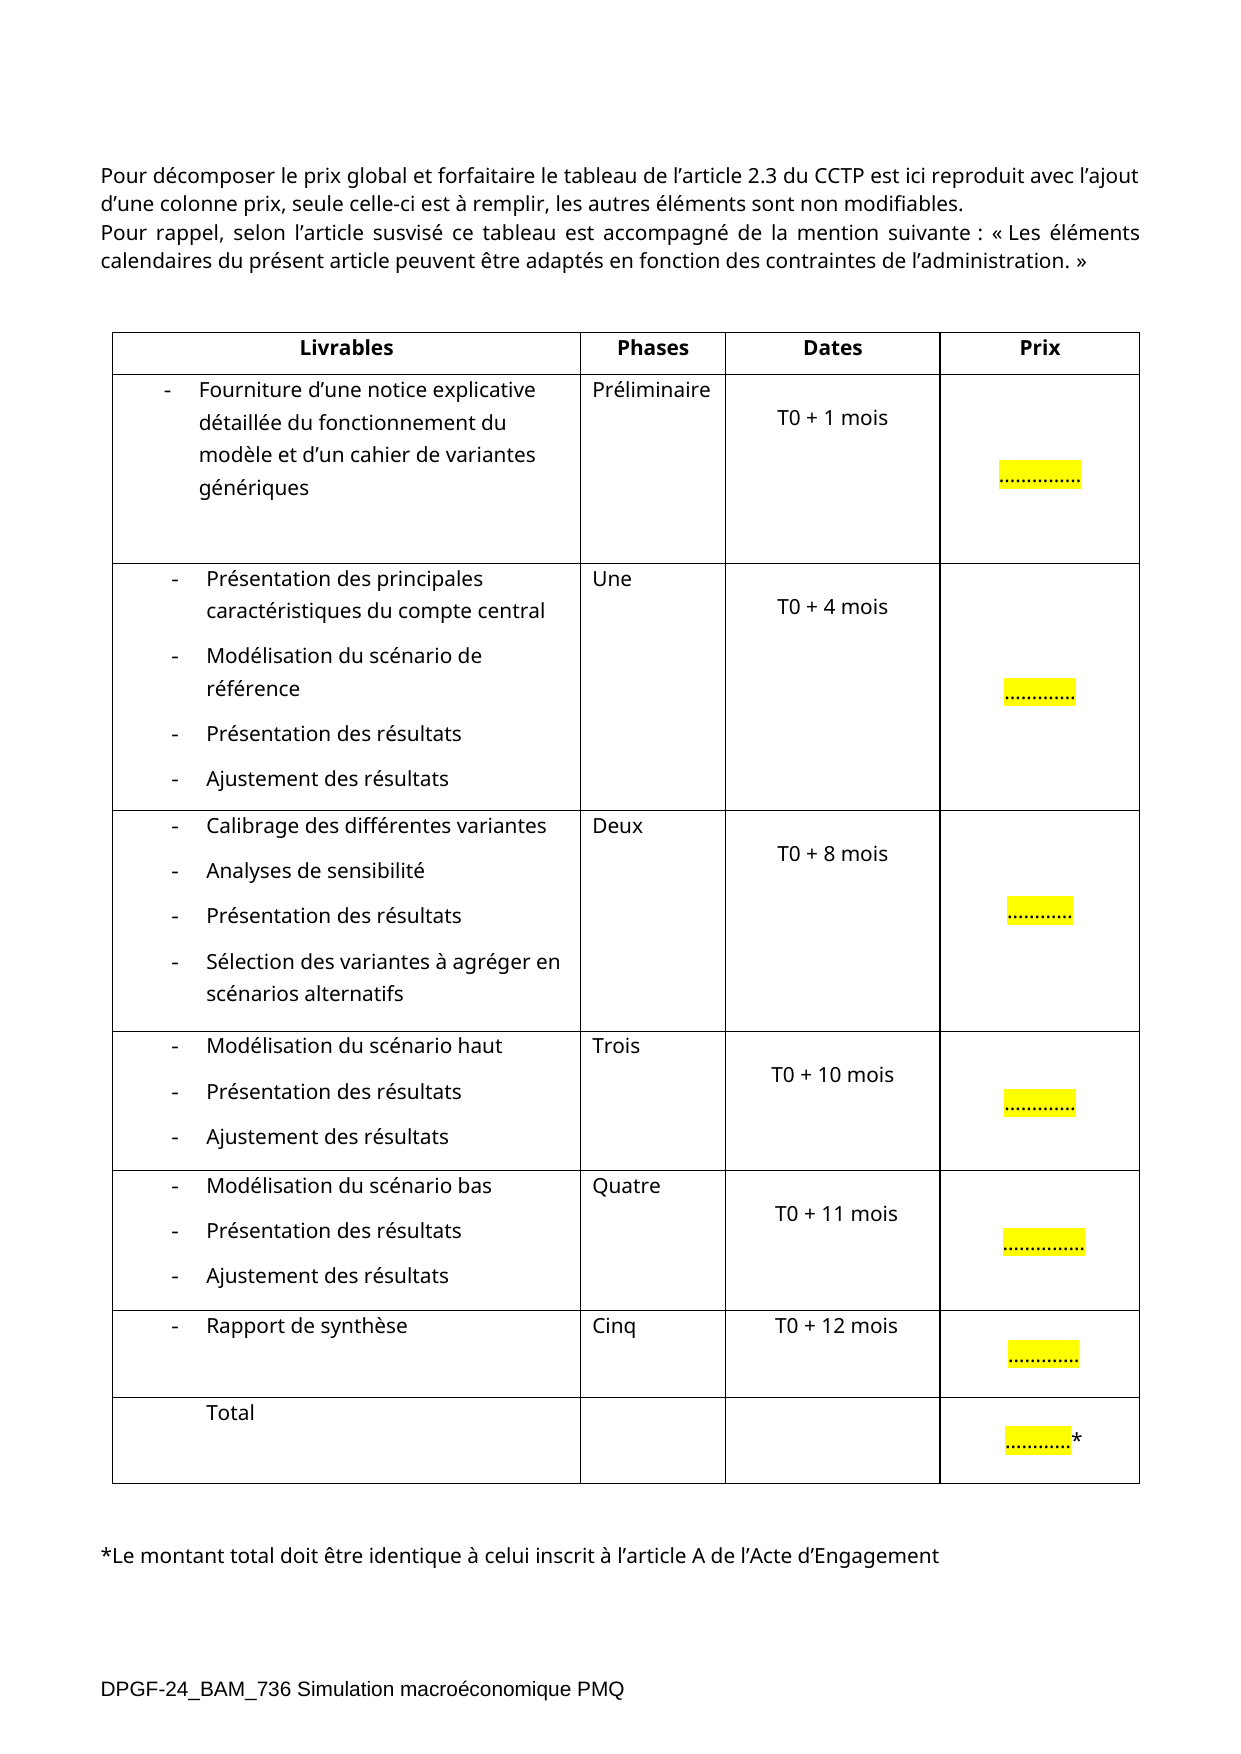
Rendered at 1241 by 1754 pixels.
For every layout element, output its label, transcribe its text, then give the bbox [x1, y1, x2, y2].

text *Le montant total doit être identique à celui inscrit à l’article A de l’Acte d’Engagement [100, 1541, 1140, 1569]
table_header Dates [726, 333, 939, 374]
table_cell [726, 1398, 939, 1483]
table_cell T0 + 1 mois [726, 375, 939, 563]
table_cell Préliminaire [581, 375, 725, 563]
table_cell …………… [941, 1171, 1139, 1310]
table_cell Cinq [581, 1311, 725, 1397]
table_header Prix [941, 333, 1139, 374]
table_cell …………* [941, 1398, 1139, 1483]
table_cell T0 + 8 mois [726, 811, 939, 1031]
table_cell …………. [941, 564, 1139, 810]
table_cell Rapport de synthèse [113, 1311, 580, 1397]
table_cell …………. [941, 1311, 1139, 1397]
table_cell Fourniture d’une notice explicative détaillée du fonctionnement du modèle et d’un cahier de variantes génériques [113, 375, 580, 563]
table_cell T0 + 4 mois [726, 564, 939, 810]
text Pour rappel, selon l’article susvisé ce tableau est accompagné de la mention suivante : « Les éléments calendaires du présent article peuvent être adaptés en fonction des contraintes de l’administration. » [100, 218, 1140, 275]
text Pour décomposer le prix global et forfaitaire le tableau de l’article 2.3 du CCTP est ici reproduit avec l’ajout d’une colonne prix, seule celle-ci est à remplir, les autres éléments sont non modifiables. [100, 161, 1140, 218]
table_header Phases [581, 333, 725, 374]
table_cell Modélisation du scénario haut Présentation des résultats Ajustement des résultats [113, 1032, 580, 1170]
table_cell …………… [941, 375, 1139, 563]
table_cell Deux [581, 811, 725, 1031]
table_cell …………. [941, 1032, 1139, 1170]
table_cell Calibrage des différentes variantes Analyses de sensibilité Présentation des résultats Sélection des variantes à agréger en scénarios alternatifs [113, 811, 580, 1031]
table_cell T0 + 11 mois [726, 1171, 939, 1310]
table_cell Une [581, 564, 725, 810]
table_cell Total [113, 1398, 580, 1483]
table_cell Présentation des principales caractéristiques du compte central Modélisation du scénario de référence Présentation des résultats Ajustement des résultats [113, 564, 580, 810]
table_cell ………… [941, 811, 1139, 1031]
table_header Livrables [113, 333, 580, 374]
table_cell [581, 1398, 725, 1483]
table_cell T0 + 10 mois [726, 1032, 939, 1170]
table_cell T0 + 12 mois [726, 1311, 939, 1397]
table_cell Trois [581, 1032, 725, 1170]
table_cell Quatre [581, 1171, 725, 1310]
table_cell Modélisation du scénario bas Présentation des résultats Ajustement des résultats [113, 1171, 580, 1310]
